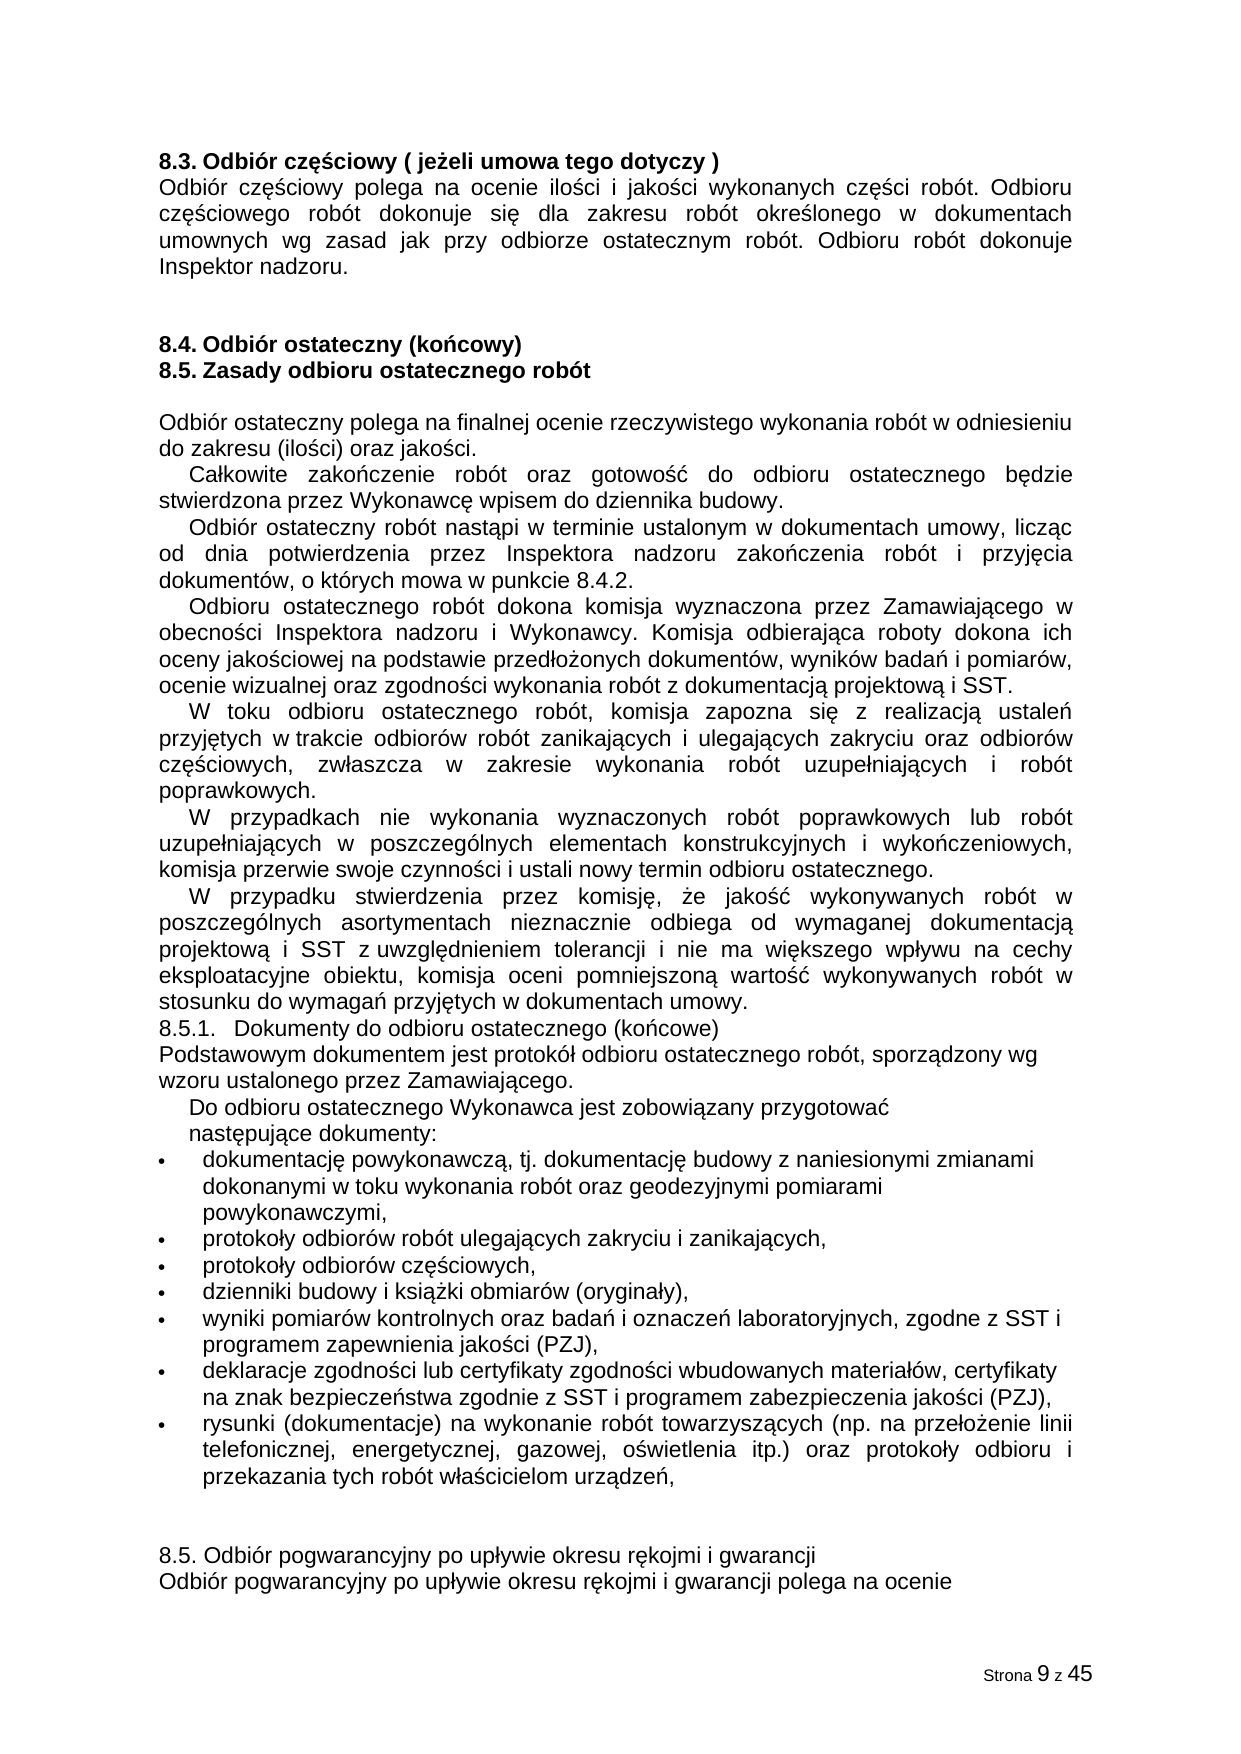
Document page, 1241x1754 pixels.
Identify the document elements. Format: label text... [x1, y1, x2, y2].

list dokumentację powykonawczą, tj. dokumentację budowy z naniesionymi zmianami dokonanymi w toku wykonania robót oraz geodezyjnymi pomiarami powykonawczymi, [159, 1146, 1073, 1225]
text W toku odbioru ostatecznego robót, komisja zapozna się z realizacją ustaleń przyjętych w trakcie odbiorów robót zanikających i ulegających zakryciu oraz odbiorów częściowych, zwłaszcza w zakresie wykonania robót uzupełniających i robót poprawkowych. [159, 698, 1073, 804]
list Odbiór częściowy ( jeżeli umowa tego dotyczy ) [159, 148, 1093, 174]
text Odbioru ostatecznego robót dokona komisja wyznaczona przez Zamawiającego w obecności Inspektora nadzoru i Wykonawcy. Komisja odbierająca roboty dokona ich oceny jakościowej na podstawie przedłożonych dokumentów, wyników badań i pomiarów, ocenie wizualnej oraz zgodności wykonania robót z dokumentacją projektową i SST. [159, 593, 1073, 698]
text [159, 1568, 1072, 1594]
list rysunki (dokumentacje) na wykonanie robót towarzyszących (np. na przełożenie linii telefonicznej, energetycznej, gazowej, oświetlenia itp.) oraz protokoły odbioru i przekazania tych robót właścicielom urządzeń, [159, 1410, 1073, 1489]
text Odbiór częściowy polega na ocenie ilości i jakości wykonanych części robót. Odbioru częściowego robót dokonuje się dla zakresu robót określonego w dokumentach umownych wg zasad jak przy odbiorze ostatecznym robót. Odbioru robót dokonuje Inspektor nadzoru. [159, 174, 1073, 279]
list protokoły odbiorów częściowych, [159, 1252, 1093, 1278]
list Dokumenty do odbioru ostatecznego (końcowe) [159, 1014, 1093, 1041]
list dzienniki budowy i książki obmiarów (oryginały), [159, 1278, 1093, 1304]
text W przypadku stwierdzenia przez komisję, że jakość wykonywanych robót w poszczególnych asortymentach nieznacznie odbiega od wymaganej dokumentacją projektową i SST z uwzględnieniem tolerancji i nie ma większego wpływu na cechy eksploatacyjne obiektu, komisja oceni pomniejszoną wartość wykonywanych robót w stosunku do wymagań przyjętych w dokumentach umowy. [159, 883, 1073, 1014]
list wyniki pomiarów kontrolnych oraz badań i oznaczeń laboratoryjnych, zgodne z SST i programem zapewnienia jakości (PZJ), [159, 1304, 1073, 1357]
text Odbiór ostateczny polega na finalnej ocenie rzeczywistego wykonania robót w odniesieniu do zakresu (ilości) oraz jakości. [159, 408, 1072, 461]
list Zasady odbioru ostatecznego robót [159, 357, 1093, 383]
text 8.5. Odbiór pogwarancyjny po upływie okresu rękojmi i gwarancji [159, 1542, 999, 1568]
list protokoły odbiorów robót ulegających zakryciu i zanikających, [159, 1225, 1093, 1252]
text Do odbioru ostatecznego Wykonawca jest zobowiązany przygotować następujące dokumenty: [188, 1094, 999, 1146]
list Odbiór ostateczny (końcowy) [159, 331, 1093, 357]
text Podstawowym dokumentem jest protokół odbioru ostatecznego robót, sporządzony wg wzoru ustalonego przez Zamawiającego. [159, 1041, 1072, 1094]
list deklaracje zgodności lub certyfikaty zgodności wbudowanych materiałów, certyfikaty na znak bezpieczeństwa zgodnie z SST i programem zabezpieczenia jakości (PZJ), [159, 1357, 1073, 1410]
text Całkowite zakończenie robót oraz gotowość do odbioru ostatecznego będzie stwierdzona przez Wykonawcę wpisem do dziennika budowy. [159, 461, 1073, 514]
text Odbiór ostateczny robót nastąpi w terminie ustalonym w dokumentach umowy, licząc od dnia potwierdzenia przez Inspektora nadzoru zakończenia robót i przyjęcia dokumentów, o których mowa w punkcie 8.4.2. [159, 514, 1073, 593]
text W przypadkach nie wykonania wyznaczonych robót poprawkowych lub robót uzupełniających w poszczególnych elementach konstrukcyjnych i wykończeniowych, komisja przerwie swoje czynności i ustali nowy termin odbioru ostatecznego. [159, 804, 1073, 883]
